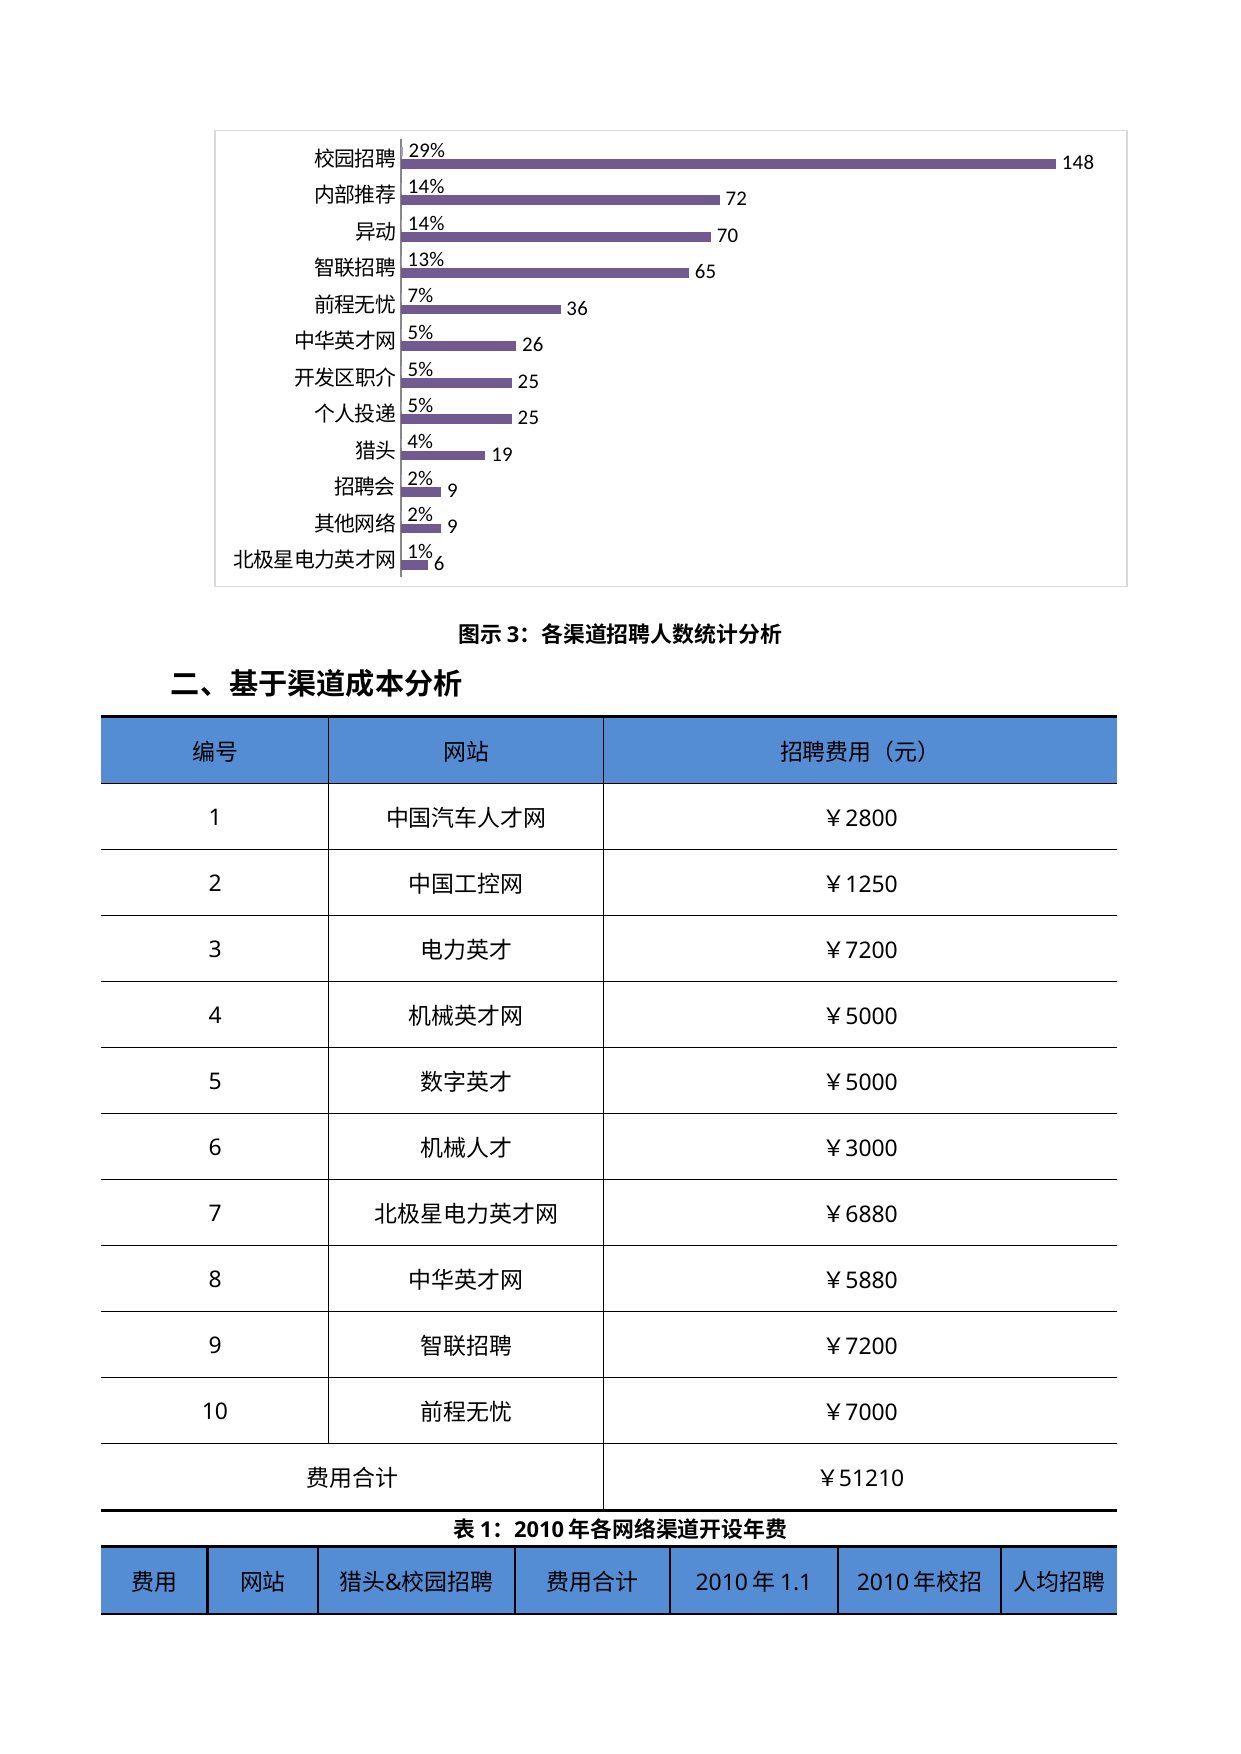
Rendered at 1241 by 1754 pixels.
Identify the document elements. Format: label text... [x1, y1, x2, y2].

table_cell 智联招聘 [329, 1312, 603, 1377]
table_header 招聘费用（元） [604, 718, 1117, 783]
table_cell 中国工控网 [329, 850, 603, 915]
table_cell ￥1250 [604, 850, 1117, 915]
table_cell 中国汽车人才网 [329, 784, 603, 849]
table_cell ￥3000 [604, 1114, 1117, 1179]
table_cell 6 [101, 1114, 328, 1179]
table_header 编号 [101, 718, 328, 783]
table_cell ￥6880 [604, 1180, 1117, 1245]
table_header 费用合计 [516, 1548, 669, 1613]
table_cell 北极星电力英才网 [329, 1180, 603, 1245]
table_header 网站 [209, 1548, 317, 1613]
text 图示3：各渠道招聘人数统计分析 [112, 617, 1128, 649]
table_cell 中华英才网 [329, 1246, 603, 1311]
table_cell ￥7200 [604, 1312, 1117, 1377]
table_cell ￥7000 [604, 1378, 1117, 1443]
table_cell 数字英才 [329, 1048, 603, 1113]
table_cell 电力英才 [329, 916, 603, 981]
table_cell 9 [101, 1312, 328, 1377]
table_cell 机械英才网 [329, 982, 603, 1047]
table_cell 8 [101, 1246, 328, 1311]
table_cell 费用合计 [101, 1444, 603, 1509]
table_cell 4 [101, 982, 328, 1047]
table_cell 7 [101, 1180, 328, 1245]
table_cell ￥51210 [604, 1444, 1117, 1509]
table_header 2010年校招（未入职） [839, 1548, 1000, 1613]
table_cell ￥5000 [604, 982, 1117, 1047]
table_cell 1 [101, 784, 328, 849]
table_cell 3 [101, 916, 328, 981]
table_header 网站 [329, 718, 603, 783]
table_cell ￥5000 [604, 1048, 1117, 1113]
table_header 猎头&校园招聘 [319, 1548, 514, 1613]
table_header 2010年1.1日-12.3日入职 [671, 1548, 837, 1613]
table_cell ￥2800 [604, 784, 1117, 849]
table_cell ￥5880 [604, 1246, 1117, 1311]
table_cell 2 [101, 850, 328, 915]
text 表1：2010年各网络渠道开设年费 [112, 1512, 1128, 1545]
table_cell 5 [101, 1048, 328, 1113]
table_header 费用 科目 [101, 1548, 206, 1613]
text 二、基于渠道成本分析 [112, 649, 1128, 714]
table_cell 机械人才 [329, 1114, 603, 1179]
table_cell 10 [101, 1378, 328, 1443]
table_cell 前程无忧 [329, 1378, 603, 1443]
table_cell ￥7200 [604, 916, 1117, 981]
table_header 人均招聘费用 [1002, 1548, 1117, 1613]
